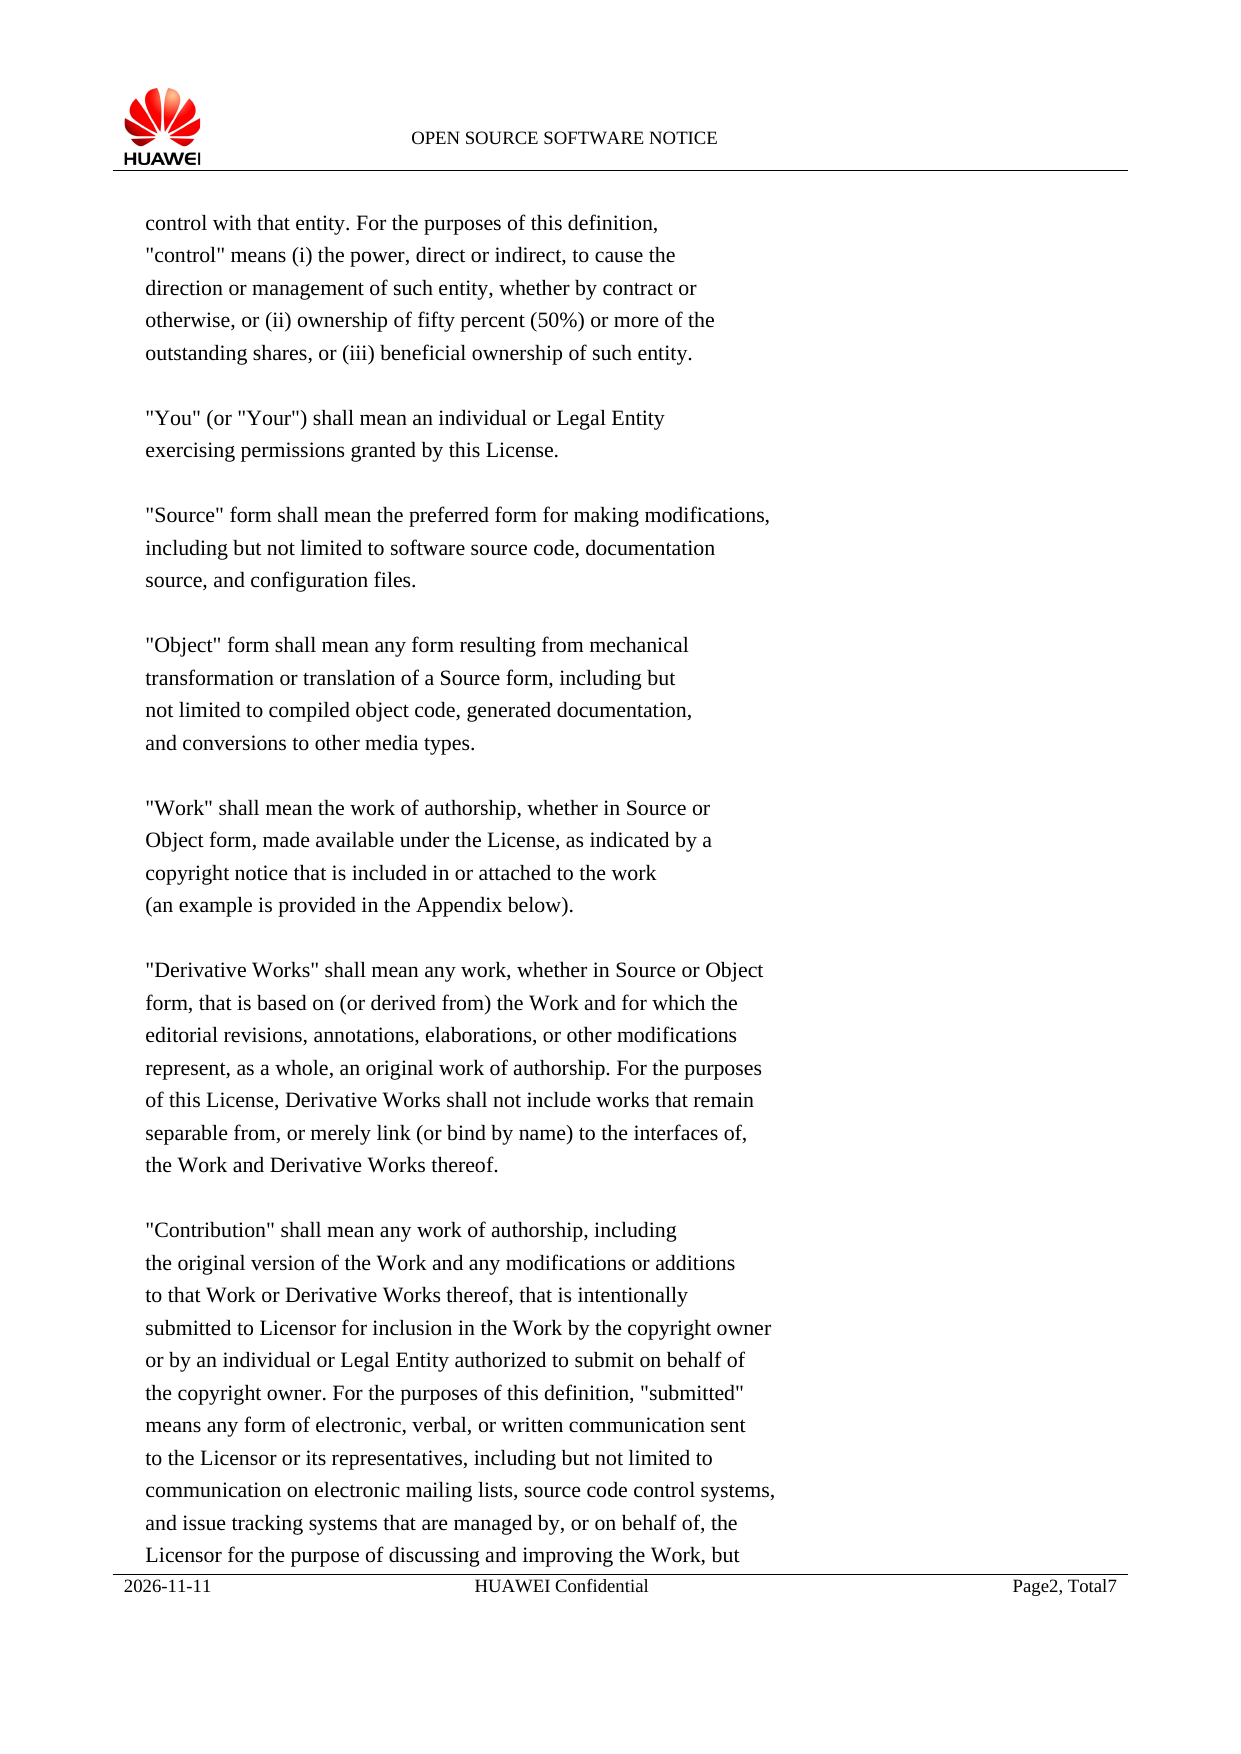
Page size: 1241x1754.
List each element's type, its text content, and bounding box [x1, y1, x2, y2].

picture [124, 88, 201, 165]
